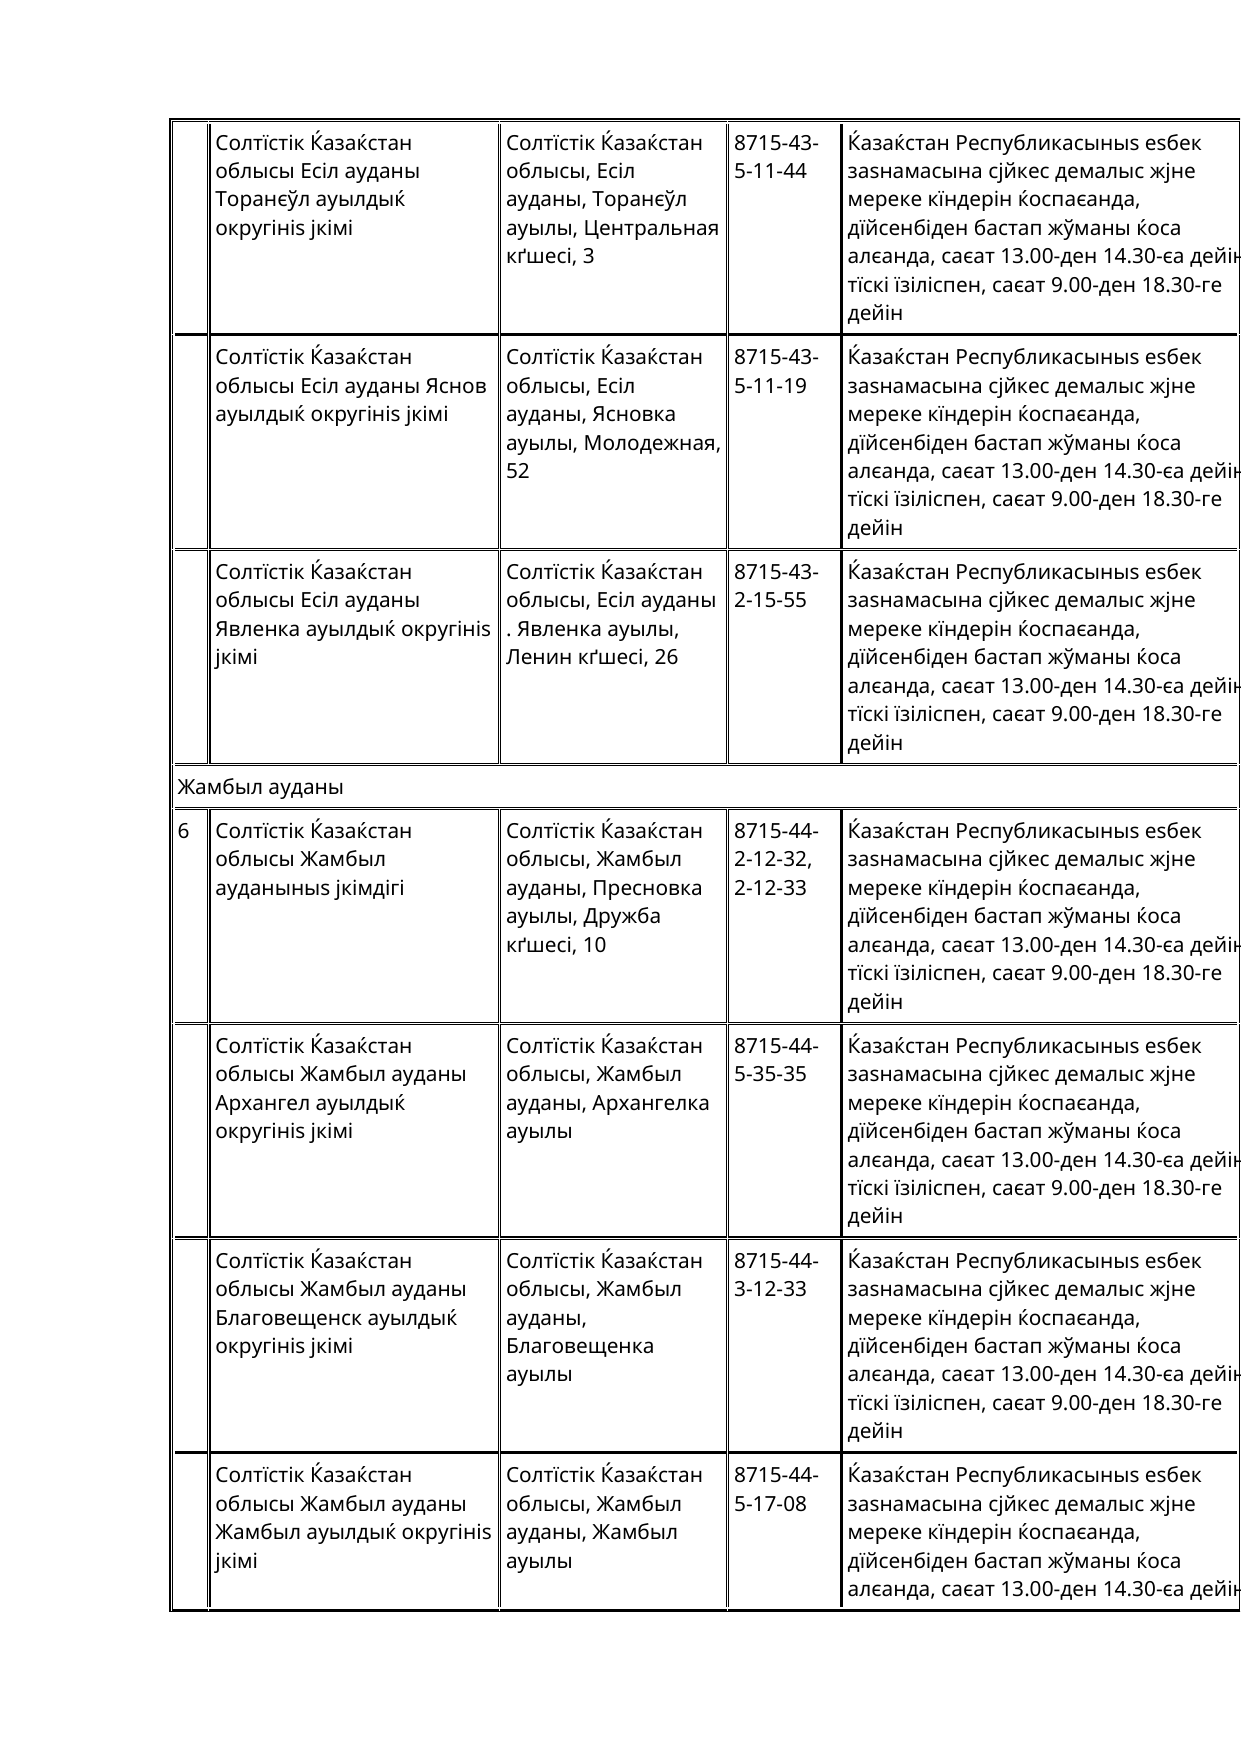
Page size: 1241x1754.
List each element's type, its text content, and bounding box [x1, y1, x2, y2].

table_cell [171, 333, 207, 548]
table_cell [841, 1451, 1239, 1609]
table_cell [209, 1454, 499, 1609]
table_cell [173, 1236, 207, 1451]
table_cell 8715-44-5-17-08 [728, 1454, 841, 1609]
table_cell Солтїстік Ќазаќстан облысы, Жамбыл ауданы, Пресновка ауылы, Дружба кґшесі, 10 [501, 810, 726, 1021]
table_cell 8715-43-2-15-55 [729, 551, 840, 762]
table_cell Солтїстік Ќазаќстан облысы, Есіл ауданы . Явленка ауылы, Ленин кґшесі, 26 [501, 551, 726, 762]
table_cell Солтїстік Ќазаќстан облысы, Жамбыл ауданы, Архангелка ауылы [501, 1025, 726, 1236]
table_cell Солтїстік Ќазаќстан облысы, Жамбыл ауданы, Благовещенка ауылы [501, 1240, 726, 1451]
table_cell Солтїстік Ќазаќстан облысы, Есіл ауданы, Ясновка ауылы, Молодежная, 52 [501, 336, 726, 548]
table_cell [173, 1451, 209, 1609]
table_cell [841, 122, 1239, 333]
table_cell 8715-43-5-11-19 [729, 336, 840, 548]
table_cell Жамбыл ауданы [173, 763, 1239, 807]
table_cell 8715-43- 5-11-44 [728, 122, 841, 333]
table_cell Солтїстік Ќазаќстан облысы Есіл ауданы Торанєўл ауылдыќ округініѕ јкімі [209, 122, 499, 333]
table_cell Солтїстік Ќазаќстан облысы Есіл ауданы Явленка ауылдыќ округініѕ јкімі [211, 551, 498, 762]
table_cell 6 [171, 807, 209, 1021]
table_cell Солтїстік Ќазаќстан облысы Жамбыл ауданыныѕ јкімдігі [211, 810, 498, 1021]
table_cell Солтїстік Ќазаќстан облысы Есіл ауданы Яснов ауылдыќ округініѕ јкімі [211, 336, 498, 548]
table_cell 8715-44-5-35-35 [729, 1025, 840, 1236]
table_cell [173, 120, 209, 333]
table_cell [173, 1021, 207, 1236]
table_cell Солтїстік Ќазаќстан облысы Жамбыл ауданы Благовещенск ауылдыќ округініѕ јкімі [211, 1240, 498, 1451]
table_cell [171, 548, 209, 762]
table_cell Солтїстік Ќазаќстан облысы, Есіл ауданы, Торанєўл ауылы, Центральная кґшесі, 3 [500, 122, 728, 333]
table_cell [500, 1454, 728, 1609]
table_cell Солтїстік Ќазаќстан облысы Жамбыл ауданы Архангел ауылдыќ округініѕ јкімі [211, 1025, 498, 1236]
table_cell 8715-44-3-12-33 [729, 1240, 840, 1451]
table_cell 8715-44- 2-12-32, 2-12-33 [729, 810, 840, 1021]
